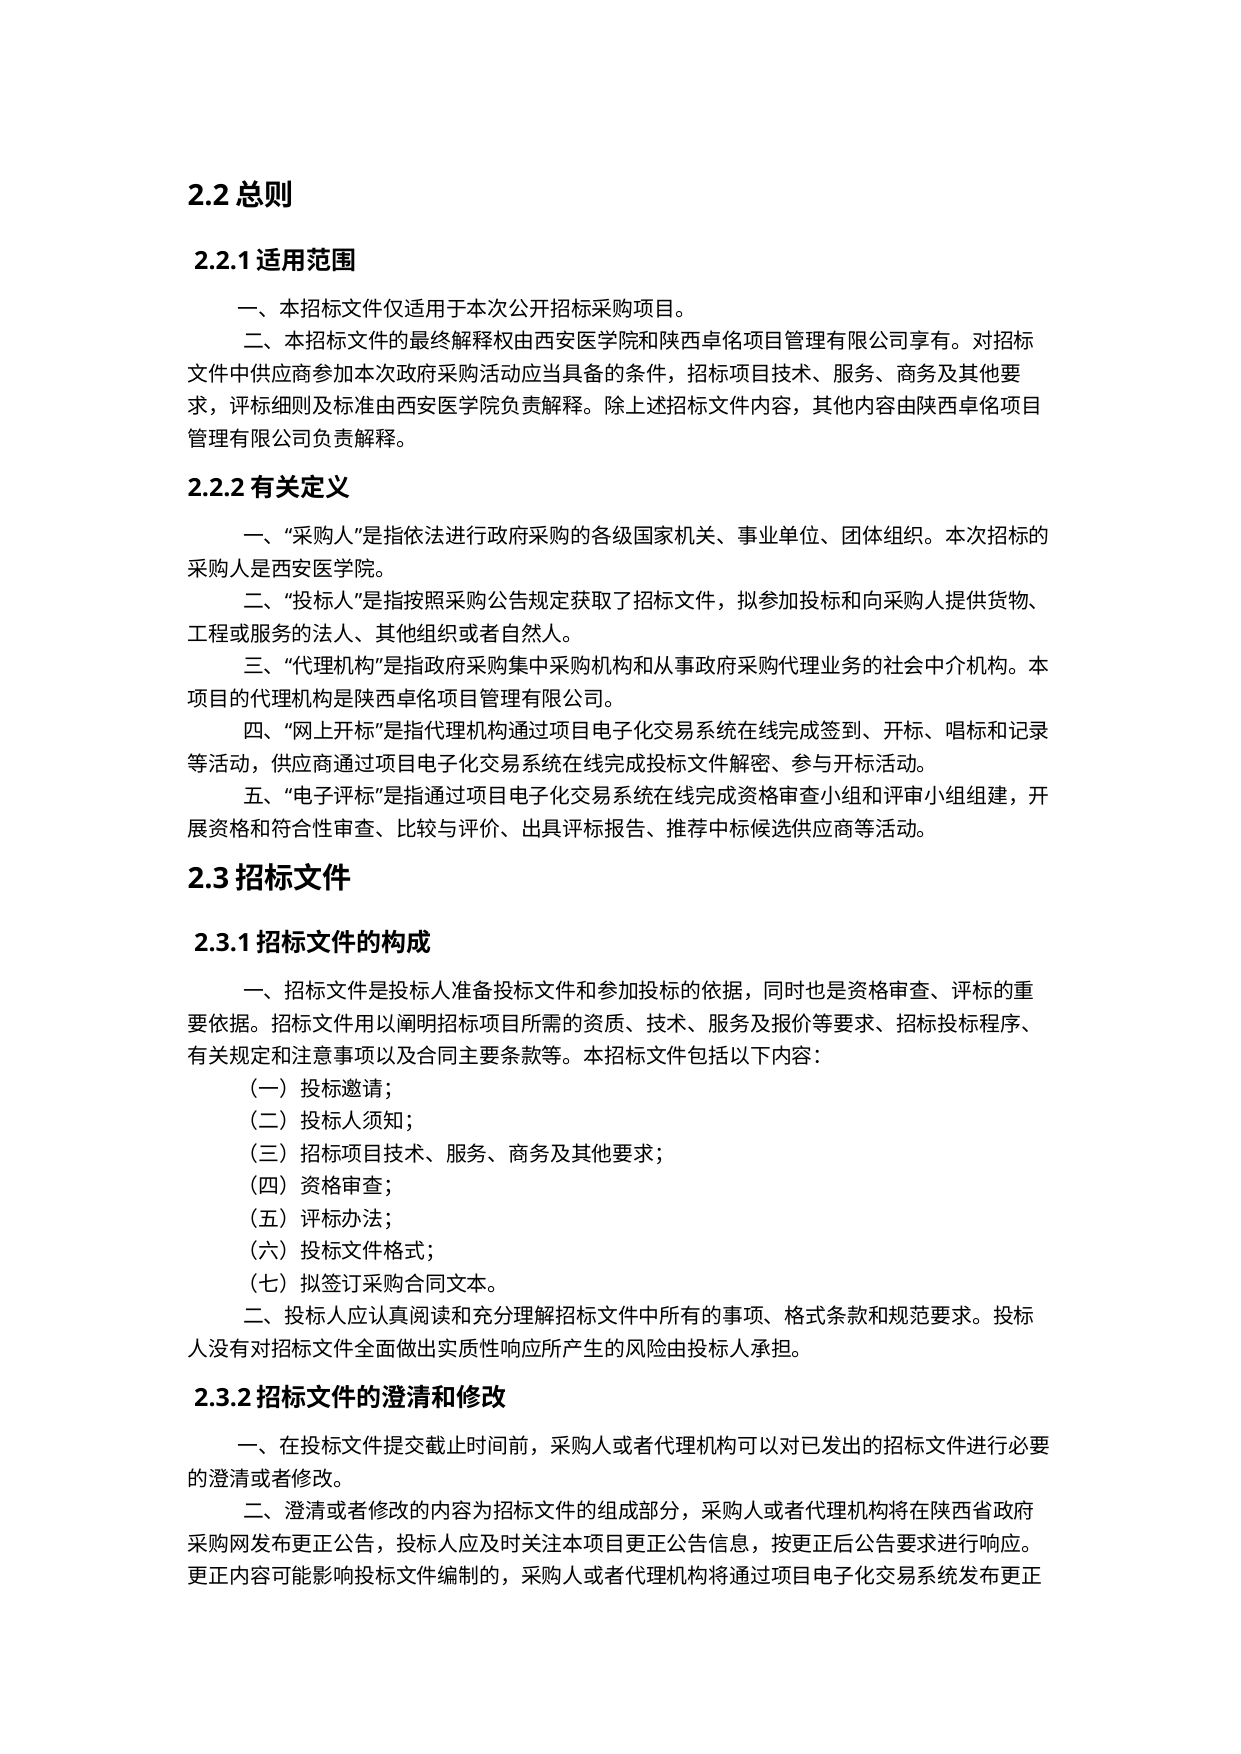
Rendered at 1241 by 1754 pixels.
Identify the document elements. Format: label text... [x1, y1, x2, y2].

text （一）投标邀请； [187, 1072, 1053, 1104]
text 二、投标人应认真阅读和充分理解招标文件中所有的事项、格式条款和规范要求。投标人没有对招标文件全面做出实质性响应所产生的风险由投标人承担。 [187, 1299, 1053, 1364]
text 2.3.2招标文件的澄清和修改 [187, 1364, 1053, 1429]
text 2.2.2有关定义 [187, 454, 1053, 519]
text 一、在投标文件提交截止时间前，采购人或者代理机构可以对已发出的招标文件进行必要的澄清或者修改。 [187, 1429, 1053, 1494]
text 二、“投标人”是指按照采购公告规定获取了招标文件，拟参加投标和向采购人提供货物、工程或服务的法人、其他组织或者自然人。 [187, 584, 1053, 649]
text 一、本招标文件仅适用于本次公开招标采购项目。 [187, 292, 1053, 324]
text （五）评标办法； [187, 1202, 1053, 1234]
text 一、“采购人”是指依法进行政府采购的各级国家机关、事业单位、团体组织。本次招标的采购人是西安医学院。 [187, 519, 1053, 584]
text 二、本招标文件的最终解释权由西安医学院和陕西卓佲项目管理有限公司享有。对招标文件中供应商参加本次政府采购活动应当具备的条件，招标项目技术、服务、商务及其他要求，评标细则及标准由西安医学院负责解释。除上述招标文件内容，其他内容由陕西卓佲项目管理有限公司负责解释。 [187, 324, 1053, 454]
text 一、招标文件是投标人准备投标文件和参加投标的依据，同时也是资格审查、评标的重要依据。招标文件用以阐明招标项目所需的资质、技术、服务及报价等要求、招标投标程序、有关规定和注意事项以及合同主要条款等。本招标文件包括以下内容： [187, 974, 1053, 1072]
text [187, 1494, 1053, 1592]
text 2.3招标文件 [187, 844, 1053, 909]
text 三、“代理机构”是指政府采购集中采购机构和从事政府采购代理业务的社会中介机构。本项目的代理机构是陕西卓佲项目管理有限公司。 [187, 649, 1053, 714]
text （二）投标人须知； [187, 1104, 1053, 1137]
text （七）拟签订采购合同文本。 [187, 1267, 1053, 1299]
text （四）资格审查； [187, 1169, 1053, 1202]
text 2.2.1适用范围 [187, 227, 1053, 292]
text （三）招标项目技术、服务、商务及其他要求； [187, 1137, 1053, 1169]
text 2.3.1招标文件的构成 [187, 909, 1053, 974]
text 2.2总则 [187, 162, 1053, 227]
text （六）投标文件格式； [187, 1234, 1053, 1267]
text 四、“网上开标”是指代理机构通过项目电子化交易系统在线完成签到、开标、唱标和记录等活动，供应商通过项目电子化交易系统在线完成投标文件解密、参与开标活动。 [187, 714, 1053, 779]
text 五、“电子评标”是指通过项目电子化交易系统在线完成资格审查小组和评审小组组建，开展资格和符合性审查、比较与评价、出具评标报告、推荐中标候选供应商等活动。 [187, 779, 1053, 844]
